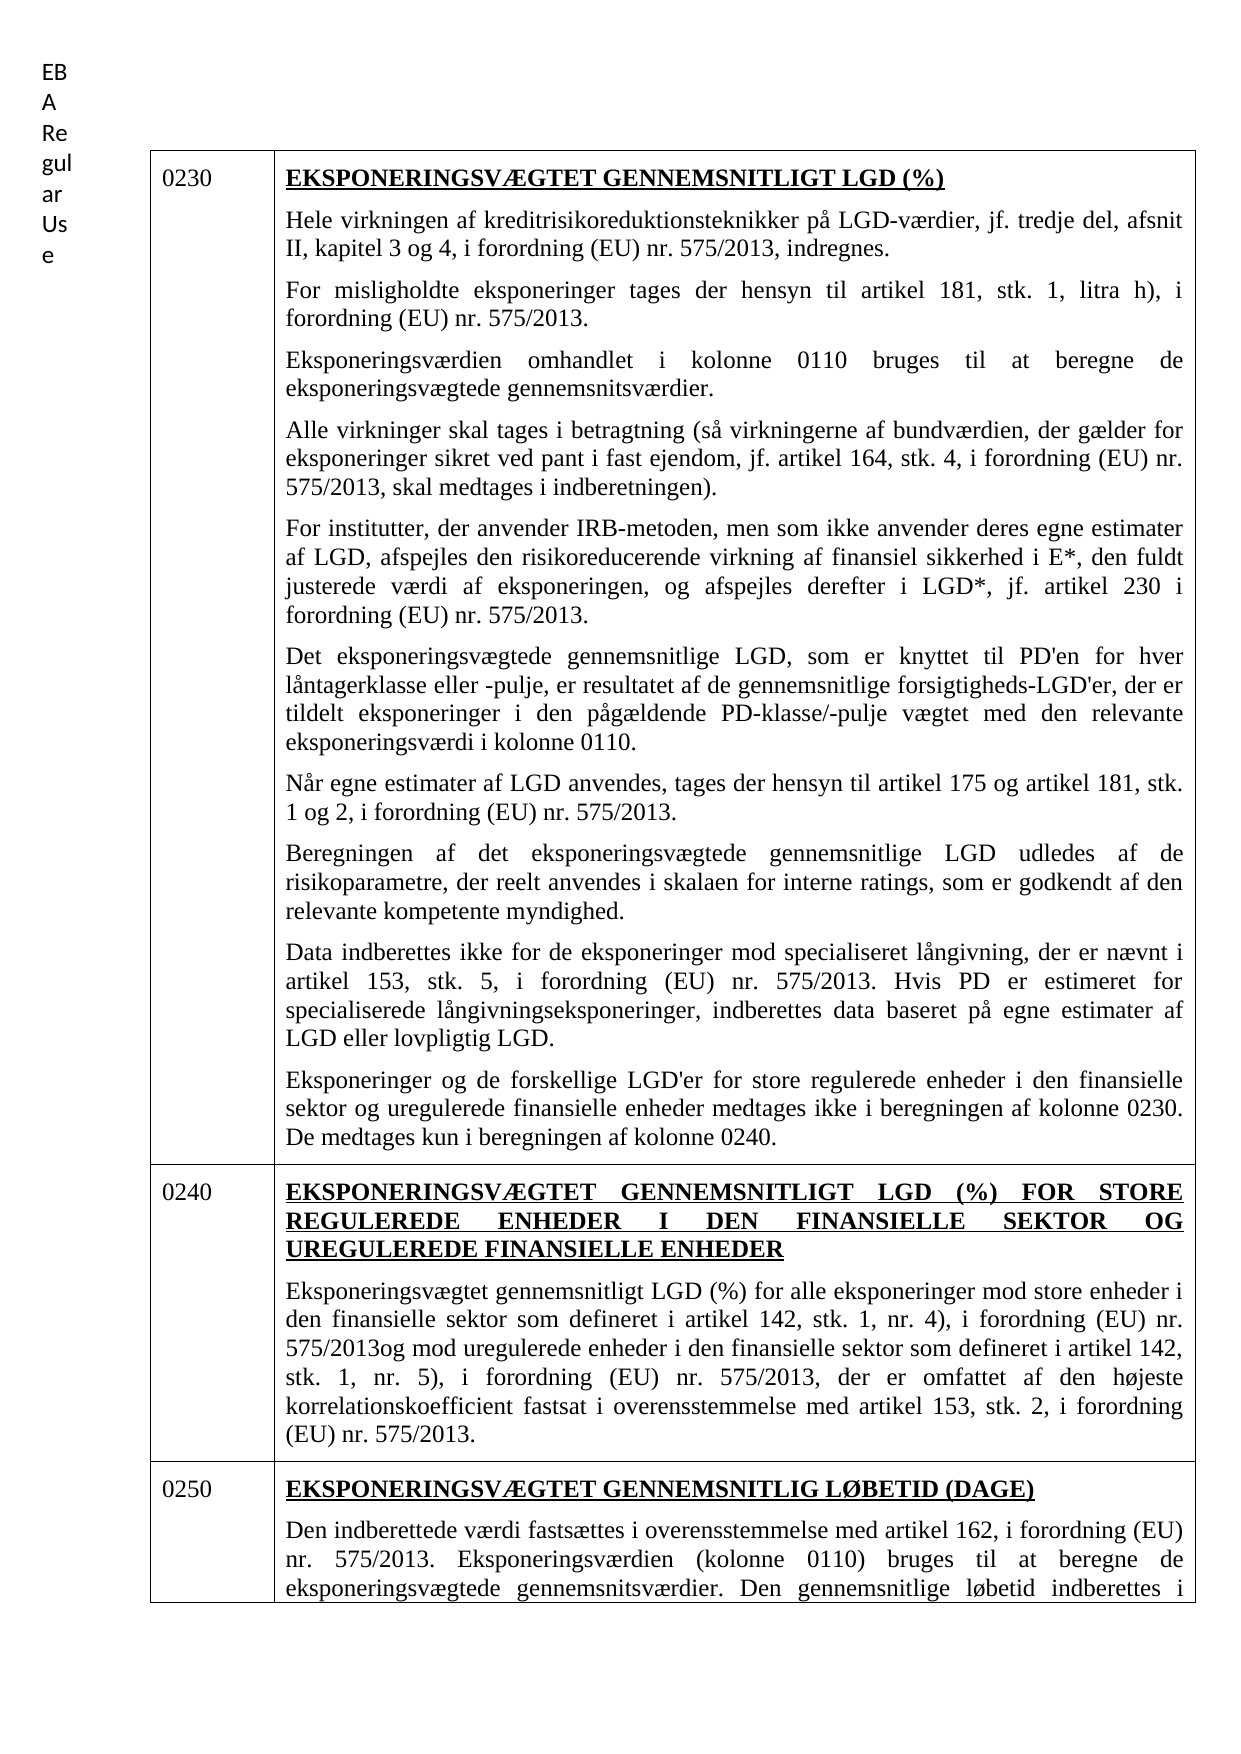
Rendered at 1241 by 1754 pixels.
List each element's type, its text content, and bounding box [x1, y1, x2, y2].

table_cell 0250 [151, 1462, 274, 1602]
table_cell 0240 [151, 1165, 274, 1461]
table_cell EKSPONERINGSVÆGTET GENNEMSNITLIGT LGD (%) Hele virkningen af kreditrisikoreduktionsteknikker på LGD-værdier, jf. tredje del, afsnit II, kapitel 3 og 4, i forordning (EU) nr. 575/2013, indregnes. For misligholdte eksponeringer tages der hensyn til artikel 181, stk. 1, litra h), i forordning (EU) nr. 575/2013. Eksponeringsværdien omhandlet i kolonne 0110 bruges til at beregne de eksponeringsvægtede gennemsnitsværdier. Alle virkninger skal tages i betragtning (så virkningerne af bundværdien, der gælder for eksponeringer sikret ved pant i fast ejendom, jf. artikel 164, stk. 4, i forordning (EU) nr. 575/2013, skal medtages i indberetningen). For institutter, der anvender IRB-metoden, men som ikke anvender deres egne estimater af LGD, afspejles den risikoreducerende virkning af finansiel sikkerhed i E*, den fuldt justerede værdi af eksponeringen, og afspejles derefter i LGD*, jf. artikel 230 i forordning (EU) nr. 575/2013. Det eksponeringsvægtede gennemsnitlige LGD, som er knyttet til PD'en for hver låntagerklasse eller -pulje, er resultatet af de gennemsnitlige forsigtigheds-LGD'er, der er tildelt eksponeringer i den pågældende PD-klasse/-pulje vægtet med den relevante eksponeringsværdi i kolonne 0110. Når egne estimater af LGD anvendes, tages der hensyn til artikel 175 og artikel 181, stk. 1 og 2, i forordning (EU) nr. 575/2013. Beregningen af det eksponeringsvægtede gennemsnitlige LGD udledes af de risikoparametre, der reelt anvendes i skalaen for interne ratings, som er godkendt af den relevante kompetente myndighed. Data indberettes ikke for de eksponeringer mod specialiseret långivning, der er nævnt i artikel 153, stk. 5, i forordning (EU) nr. 575/2013. Hvis PD er estimeret for specialiserede långivningseksponeringer, indberettes data baseret på egne estimater af LGD eller lovpligtig LGD. Eksponeringer og de forskellige LGD'er for store regulerede enheder i den finansielle sektor og uregulerede finansielle enheder medtages ikke i beregningen af kolonne 0230. De medtages kun i beregningen af kolonne 0240. [275, 151, 1195, 1163]
table_cell 0230 [151, 151, 274, 1163]
table_cell EKSPONERINGSVÆGTET GENNEMSNITLIGT LGD (%) FOR STORE REGULEREDE ENHEDER I DEN FINANSIELLE SEKTOR OG UREGULEREDE FINANSIELLE ENHEDER Eksponeringsvægtet gennemsnitligt LGD (%) for alle eksponeringer mod store enheder i den finansielle sektor som defineret i artikel 142, stk. 1, nr. 4), i forordning (EU) nr. 575/2013og mod uregulerede enheder i den finansielle sektor som defineret i artikel 142, stk. 1, nr. 5), i forordning (EU) nr. 575/2013, der er omfattet af den højeste korrelationskoefficient fastsat i overensstemmelse med artikel 153, stk. 2, i forordning (EU) nr. 575/2013. [275, 1165, 1195, 1461]
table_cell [275, 1462, 1195, 1602]
